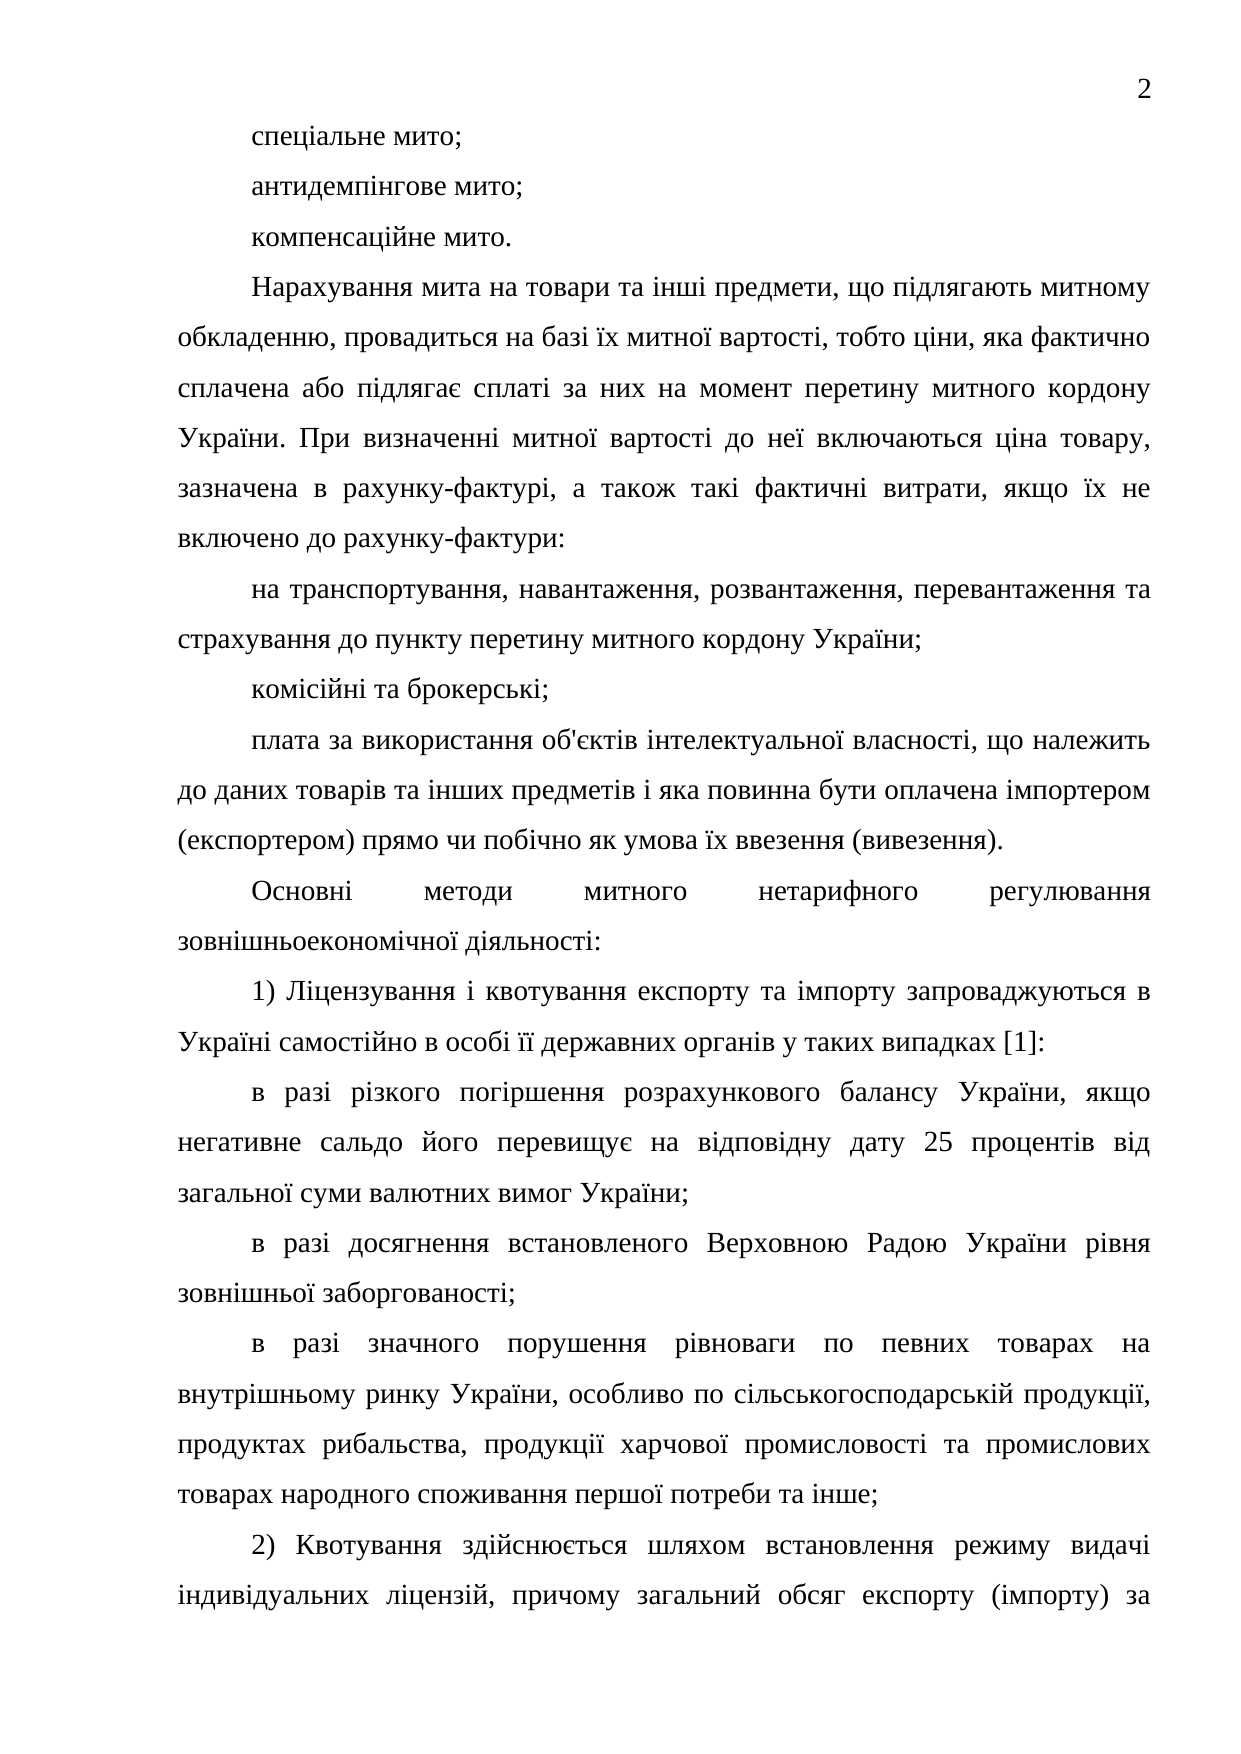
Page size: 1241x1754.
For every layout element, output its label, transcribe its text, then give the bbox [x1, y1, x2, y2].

text Основні методи митного нетарифного регулювання зовнішньоекономічної діяльності: [177, 873, 1152, 957]
text в разі різкого погіршення розрахункового балансу України, якщо негативне сальдо його перевищує на відповідну дату 25 процентів від загальної суми валютних вимог України; [177, 1074, 1152, 1208]
text в разі значного порушення рівноваги по певних товарах на внутрішньому ринку України, особливо по сільськогосподарській продукції, продуктах рибальства, продукції харчової промисловості та промислових товарах народного споживання першої потреби та інше; [177, 1326, 1152, 1510]
text 1) Ліцензування і квотування експорту та імпорту запроваджуються в Україні самостійно в особі її державних органів у таких випадках [1]: [177, 973, 1152, 1057]
text Нарахування мита на товари та інші предмети, що підлягають митному обкладенню, провадиться на базі їх митної вартості, тобто ціни, яка фактично сплачена або підлягає сплаті за них на момент перетину митного кордону України. При визначенні митної вартості до неї включаються ціна товару, зазначена в рахунку-фактурі, а також такі фактичні витрати, якщо їх не включено до рахунку-фактури: [177, 269, 1152, 554]
text комісійні та брокерські; [177, 672, 1152, 705]
text плата за використання об'єктів інтелектуальної власності, що належить до даних товарів та інших предметів і яка повинна бути оплачена імпортером (експортером) прямо чи побічно як умова їх ввезення (вивезення). [177, 722, 1152, 856]
text на транспортування, навантаження, розвантаження, перевантаження та страхування до пункту перетину митного кордону України; [177, 571, 1152, 655]
text антидемпінгове мито; [177, 168, 1152, 202]
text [177, 1527, 1152, 1611]
text компенсаційне мито. [177, 219, 1152, 252]
text в разі досягнення встановленого Верховною Радою України рівня зовнішньої заборгованості; [177, 1225, 1152, 1309]
text спеціальне мито; [177, 118, 1152, 152]
